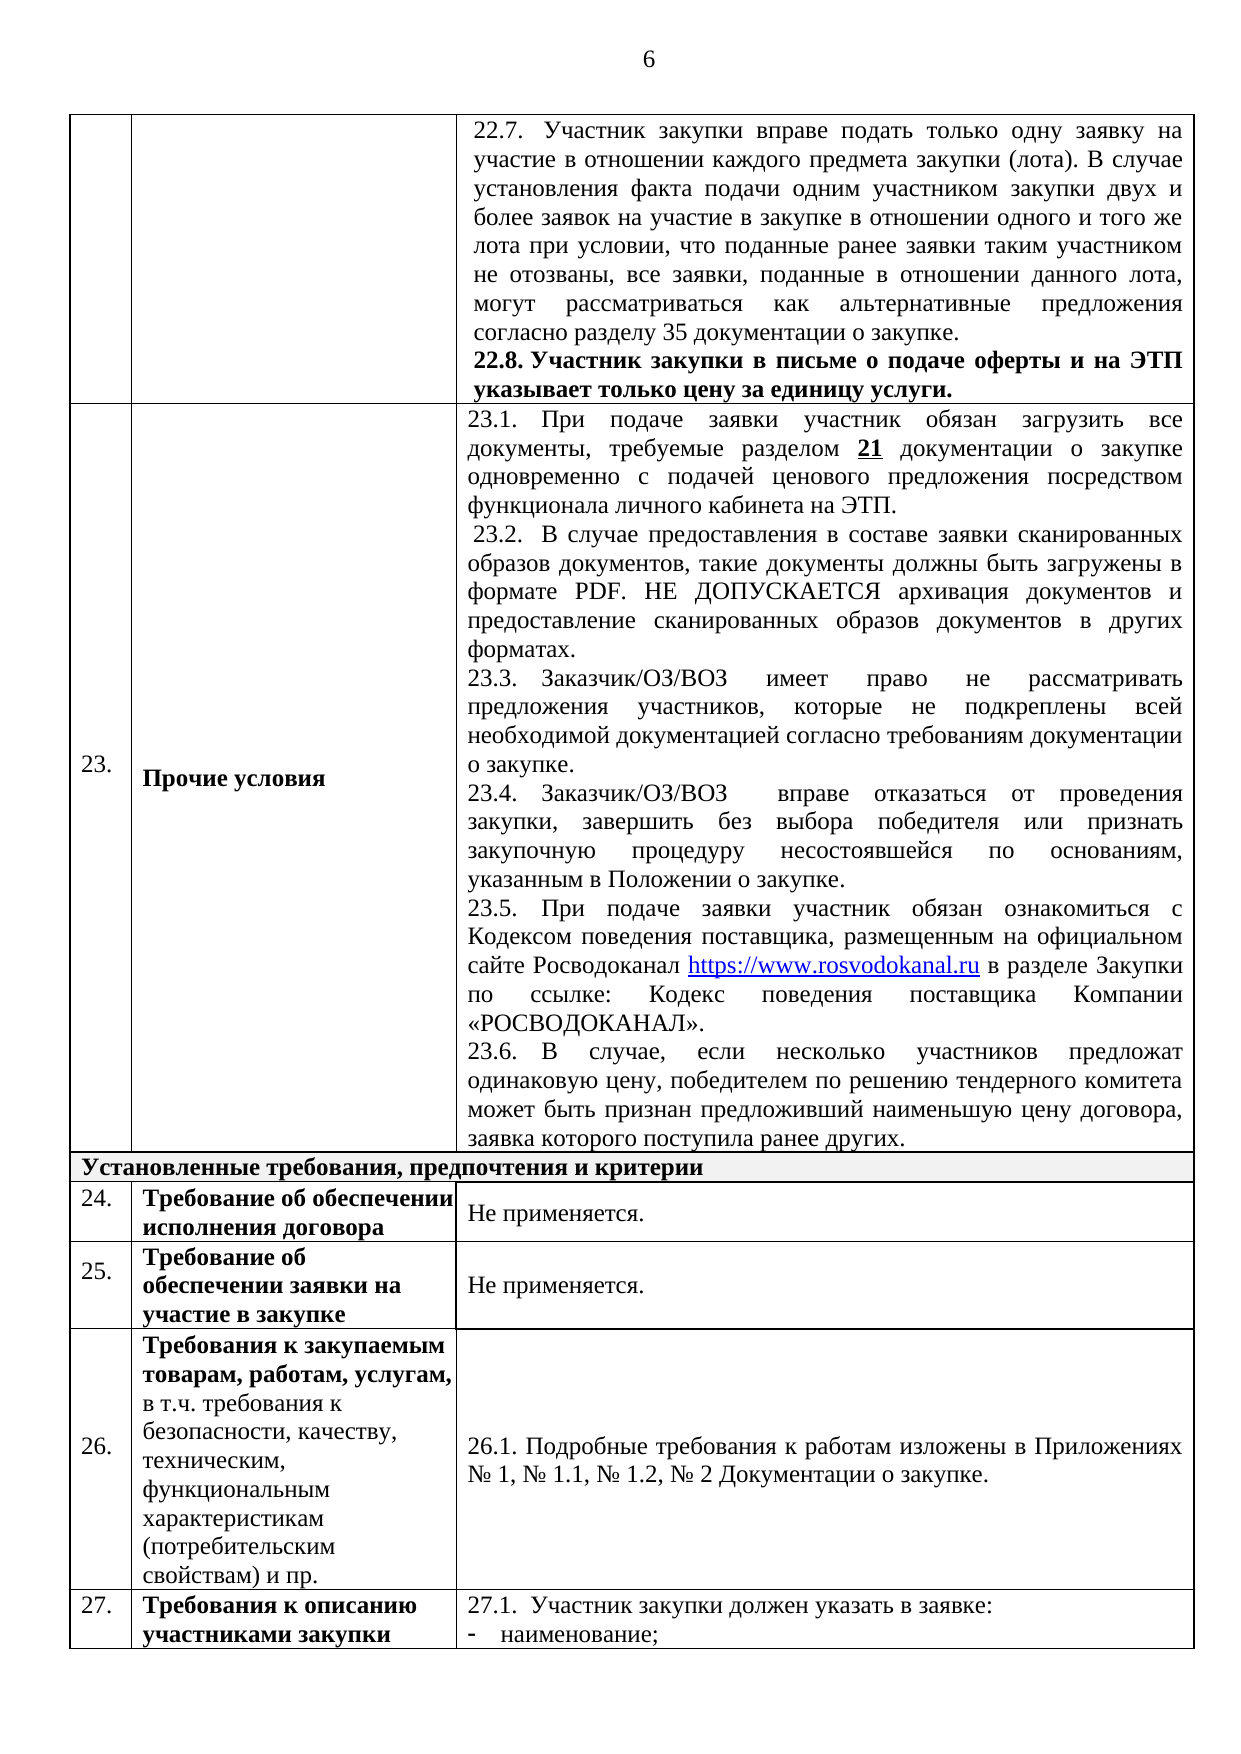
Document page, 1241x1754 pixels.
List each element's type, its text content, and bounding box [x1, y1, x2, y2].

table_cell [132, 115, 456, 403]
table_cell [457, 115, 1193, 403]
table_cell Требование об обеспечении исполнения договора [132, 1182, 455, 1241]
table_cell [71, 1329, 131, 1589]
table_cell Прочие условия [132, 404, 456, 1151]
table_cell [457, 1590, 1193, 1647]
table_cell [132, 1590, 456, 1647]
table_cell [71, 115, 131, 403]
table_cell [71, 404, 131, 1151]
table_cell [71, 1182, 131, 1241]
table_cell [71, 1242, 131, 1328]
table_cell [71, 1590, 131, 1647]
table_cell При подаче заявки участник обязан загрузить все документы, требуемые разделом 21 документации о закупке одновременно с подачей ценового предложения посредством функционала личного кабинета на ЭТП. В случае предоставления в составе заявки сканированных образов документов, такие документы должны быть загружены в формате PDF. НЕ ДОПУСКАЕТСЯ архивация документов и предоставление сканированных образов документов в других форматах. Заказчик/ОЗ/ВОЗ имеет право не рассматривать предложения участников, которые не подкреплены всей необходимой документацией согласно требованиям документации о закупке. Заказчик/ОЗ/ВОЗ вправе отказаться от проведения закупки, завершить без выбора победителя или признать закупочную процедуру несостоявшейся по основаниям, указанным в Положении о закупке. При подаче заявки участник обязан ознакомиться с Кодексом поведения поставщика, размещенным на официальном сайте Росводоканал https://www.rosvodokanal.ru в разделе Закупки по ссылке: Кодекс поведения поставщика Компании «РОСВОДОКАНАЛ». В случае, если несколько участников предложат одинаковую цену, победителем по решению тендерного комитета может быть признан предложивший наименьшую цену договора, заявка которого поступила ранее других. [457, 404, 1193, 1151]
table_cell 26.1. Подробные требования к работам изложены в Приложениях № 1, № 1.1, № 1.2, № 2 Документации о закупке. [457, 1330, 1193, 1589]
table_cell Установленные требования, предпочтения и критерии [71, 1153, 1193, 1181]
table_cell Требование об обеспечении заявки на участие в закупке [132, 1242, 455, 1328]
table_cell Требования к закупаемым товарам, работам, услугам, в т.ч. требования к безопасности, качеству, техническим, функциональным характеристикам (потребительским свойствам) и пр. [132, 1329, 456, 1589]
table_cell Не применяется. [457, 1183, 1193, 1241]
table_cell Не применяется. [457, 1242, 1193, 1328]
